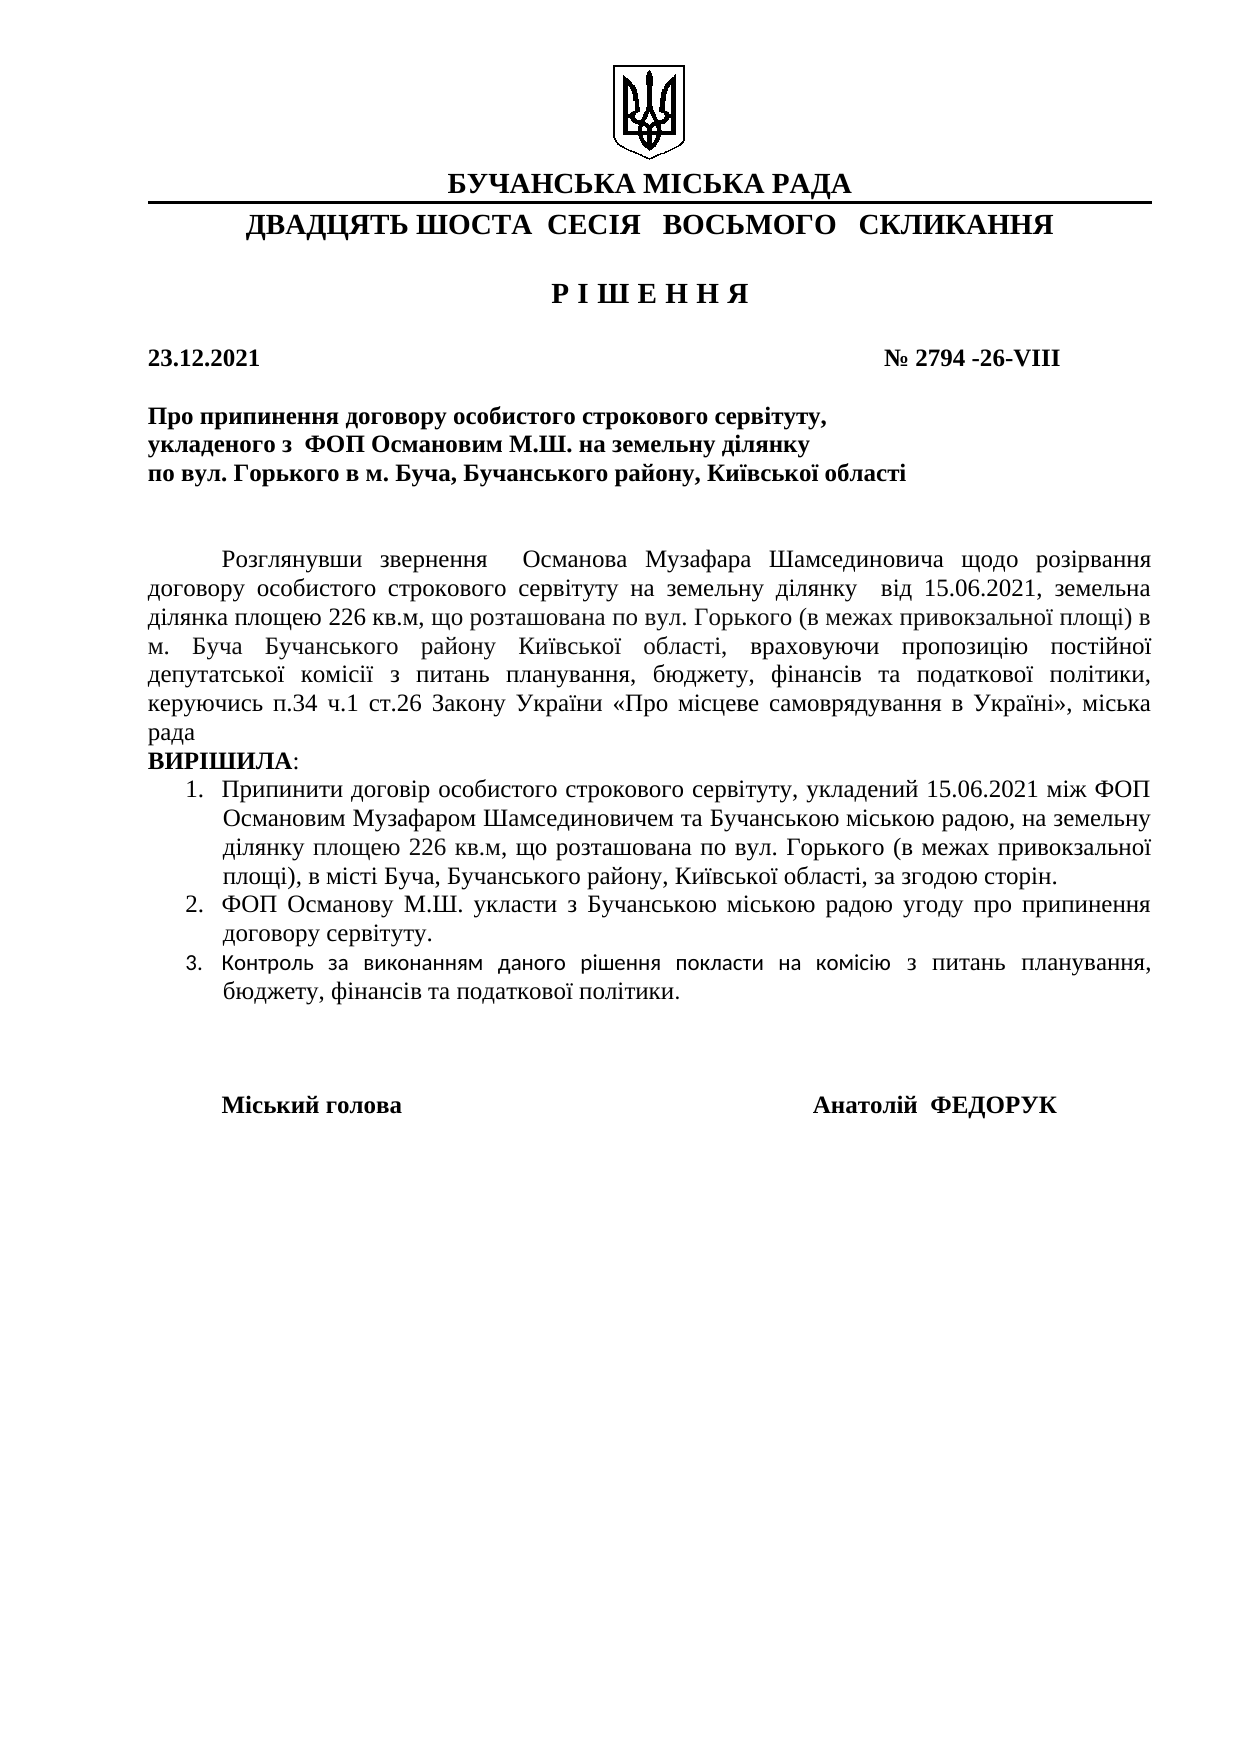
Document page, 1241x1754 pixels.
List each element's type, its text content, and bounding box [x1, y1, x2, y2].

text Про припинення договору особистого строкового сервітуту, [148, 401, 1152, 429]
text по вул. Горького в м. Буча, Бучанського району, Київської області [148, 458, 1152, 487]
text БУЧАНСЬКА МІСЬКА РАДА [148, 166, 1152, 201]
list Контроль за виконанням даного рішення покласти на комісію з питань планування, бюджету, фінансів та податкової політики. [185, 947, 1152, 1005]
text Міський голова Анатолій ФЕДОРУК [148, 1090, 1152, 1119]
text Розглянувши звернення Османова Музафара Шамсединовича щодо розірвання договору особистого строкового сервітуту на земельну ділянку від 15.06.2021, земельна ділянка площею 226 кв.м, що розташована по вул. Горького (в межах привокзальної площі) в м. Буча Бучанського району Київської області, враховуючи пропозицію постійної депутатської комісії з питань планування, бюджету, фінансів та податкової політики, керуючись п.34 ч.1 ст.26 Закону України «Про місцеве самоврядування в Україні», міська рада [148, 631, 1152, 746]
list ФОП Османову М.Ш. укласти з Бучанською міською радою угоду про припинення договору сервітуту. [185, 889, 1152, 947]
text укладеного з ФОП Османовим М.Ш. на земельну ділянку [148, 429, 1152, 458]
text ДВАДЦЯТЬ ШОСТА СЕСІЯ ВОСЬМОГО СКЛИКАННЯ [148, 207, 1152, 240]
text РІШЕННЯ [148, 276, 1152, 310]
text Розглянувши звернення Османова Музафара Шамсединовича щодо розірвання договору особистого строкового сервітуту на земельну ділянку від 15.06.2021, земельна ділянка площею 226 кв.м, що розташована по вул. Горького (в межах привокзальної площі) в м. Буча Бучанського району Київської області, враховуючи пропозицію постійної депутатської комісії з питань планування, бюджету, фінансів та податкової політики, керуючись п.34 ч.1 ст.26 Закону України «Про місцеве самоврядування в Україні», міська рада [148, 544, 1152, 631]
list Припинити договір особистого строкового сервітуту, укладений 15.06.2021 між ФОП Османовим Музафаром Шамсединовичем та Бучанською міською радою, на земельну ділянку площею 226 кв.м, що розташована по вул. Горького (в межах привокзальної площі), в місті Буча, Бучанського району, Київської області, за згодою сторін. [185, 774, 1152, 889]
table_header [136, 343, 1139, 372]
text ВИРІШИЛА: [148, 746, 1152, 774]
